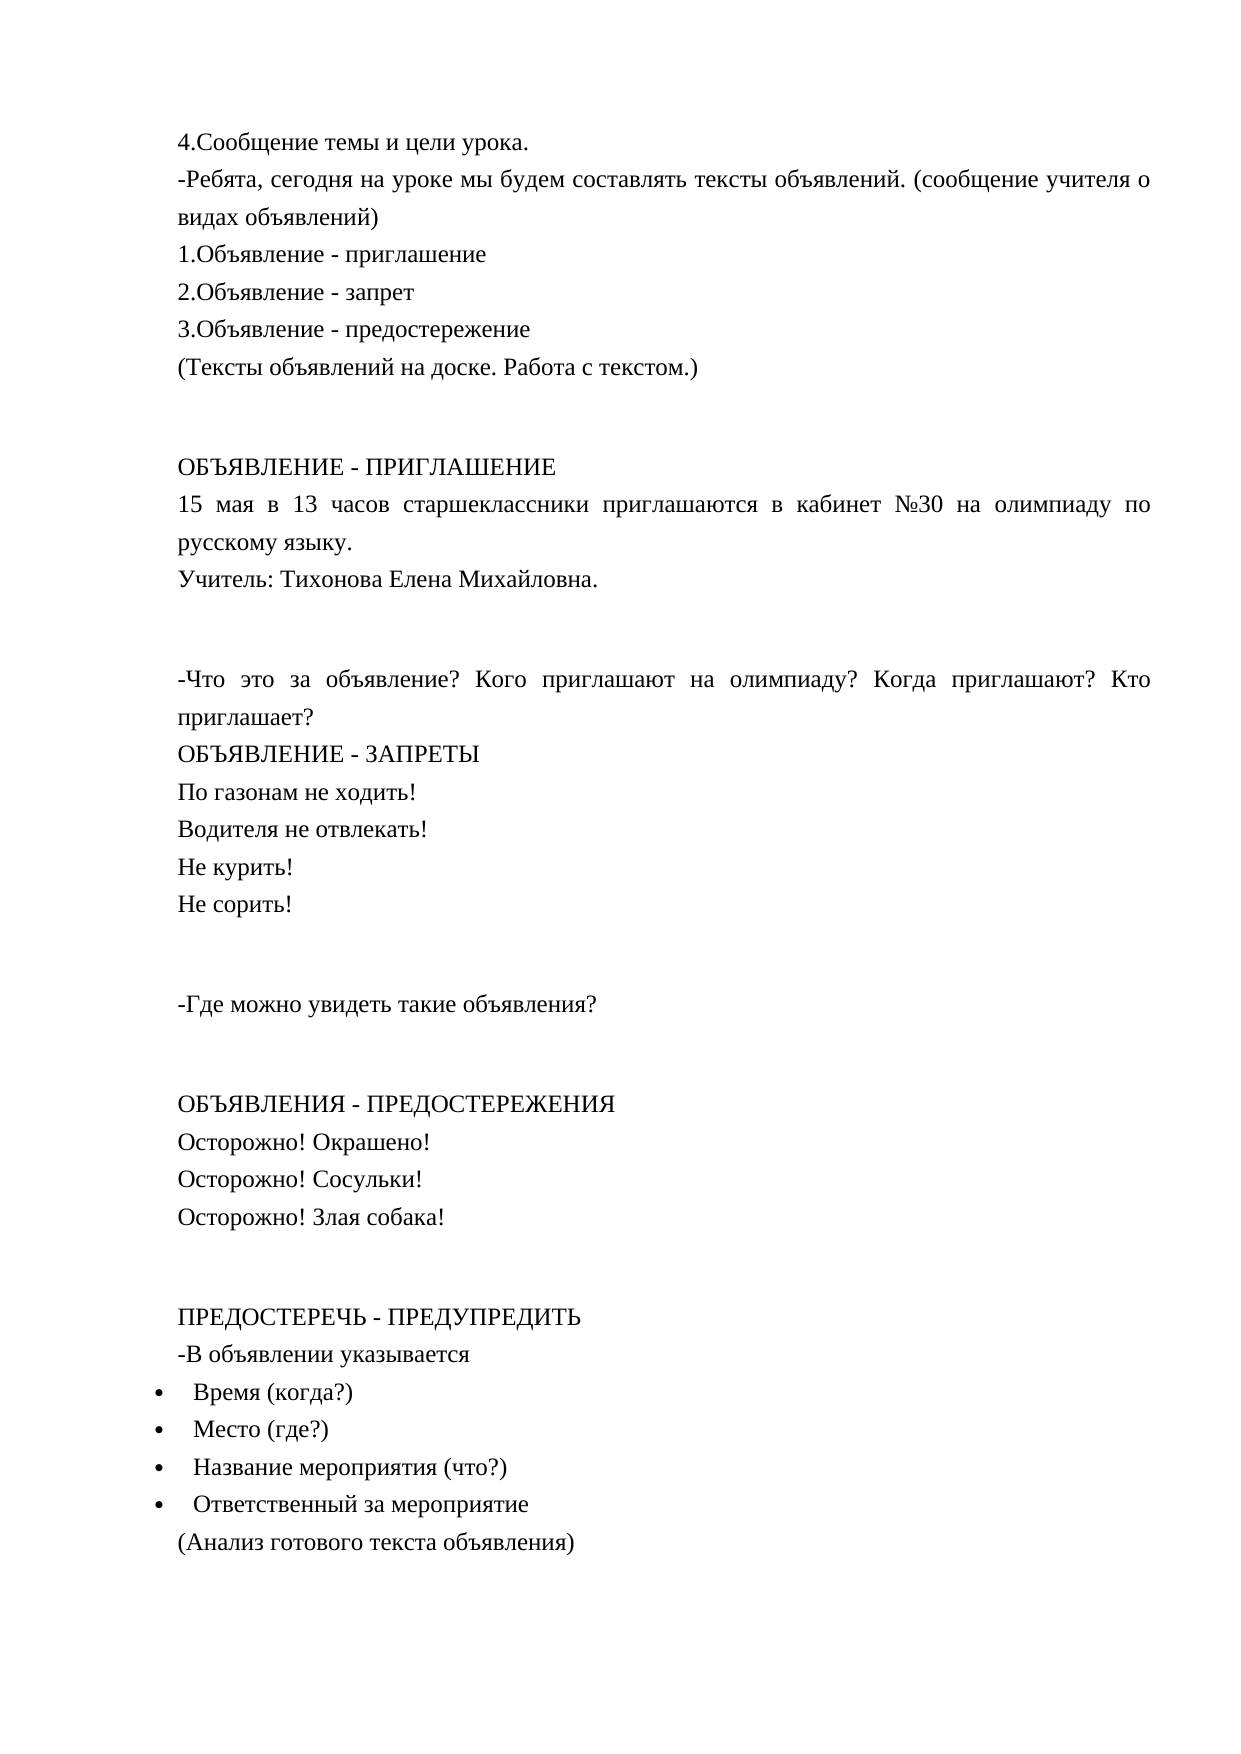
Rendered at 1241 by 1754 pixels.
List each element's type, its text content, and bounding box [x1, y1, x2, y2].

text Не сорить! [177, 881, 1152, 918]
text -Ребята, сегодня на уроке мы будем составлять тексты объявлений. (сообщение учителя о видах объявлений) [177, 156, 1152, 231]
text (Тексты объявлений на доске. Работа с текстом.) [177, 343, 1152, 381]
text -В объявлении указывается [177, 1331, 1152, 1368]
text Осторожно! Сосульки! [177, 1156, 1152, 1193]
text 4.Сообщение темы и цели урока. [177, 118, 1152, 156]
list Название мероприятия (что?) [155, 1443, 1152, 1481]
text 1.Объявление - приглашение [177, 231, 1152, 268]
text 2.Объявление - запрет [177, 268, 1152, 306]
text -Где можно увидеть такие объявления? [177, 981, 1152, 1018]
text ОБЪЯВЛЕНИЕ - ПРИГЛАШЕНИЕ [177, 443, 1152, 481]
text Не курить! [177, 843, 1152, 881]
text По газонам не ходить! [177, 768, 1152, 806]
list Ответственный за мероприятие [155, 1481, 1152, 1518]
text ОБЪЯВЛЕНИЯ - ПРЕДОСТЕРЕЖЕНИЯ [177, 1081, 1152, 1118]
text (Анализ готового текста объявления) [177, 1518, 1152, 1556]
list Время (когда?) [155, 1368, 1152, 1406]
text Осторожно! Злая собака! [177, 1193, 1152, 1231]
text -Что это за объявление? Кого приглашают на олимпиаду? Когда приглашают? Кто приглашает? [177, 656, 1152, 731]
text 15 мая в 13 часов старшеклассники приглашаются в кабинет №30 на олимпиаду по русскому языку. [177, 481, 1152, 556]
text ПРЕДОСТЕРЕЧЬ - ПРЕДУПРЕДИТЬ [177, 1293, 1152, 1331]
text Учитель: Тихонова Елена Михайловна. [177, 556, 1152, 593]
text ОБЪЯВЛЕНИЕ - ЗАПРЕТЫ [177, 731, 1152, 768]
list Место (где?) [155, 1406, 1152, 1443]
text Водителя не отвлекать! [177, 806, 1152, 843]
text Осторожно! Окрашено! [177, 1118, 1152, 1156]
text 3.Объявление - предостережение [177, 306, 1152, 343]
